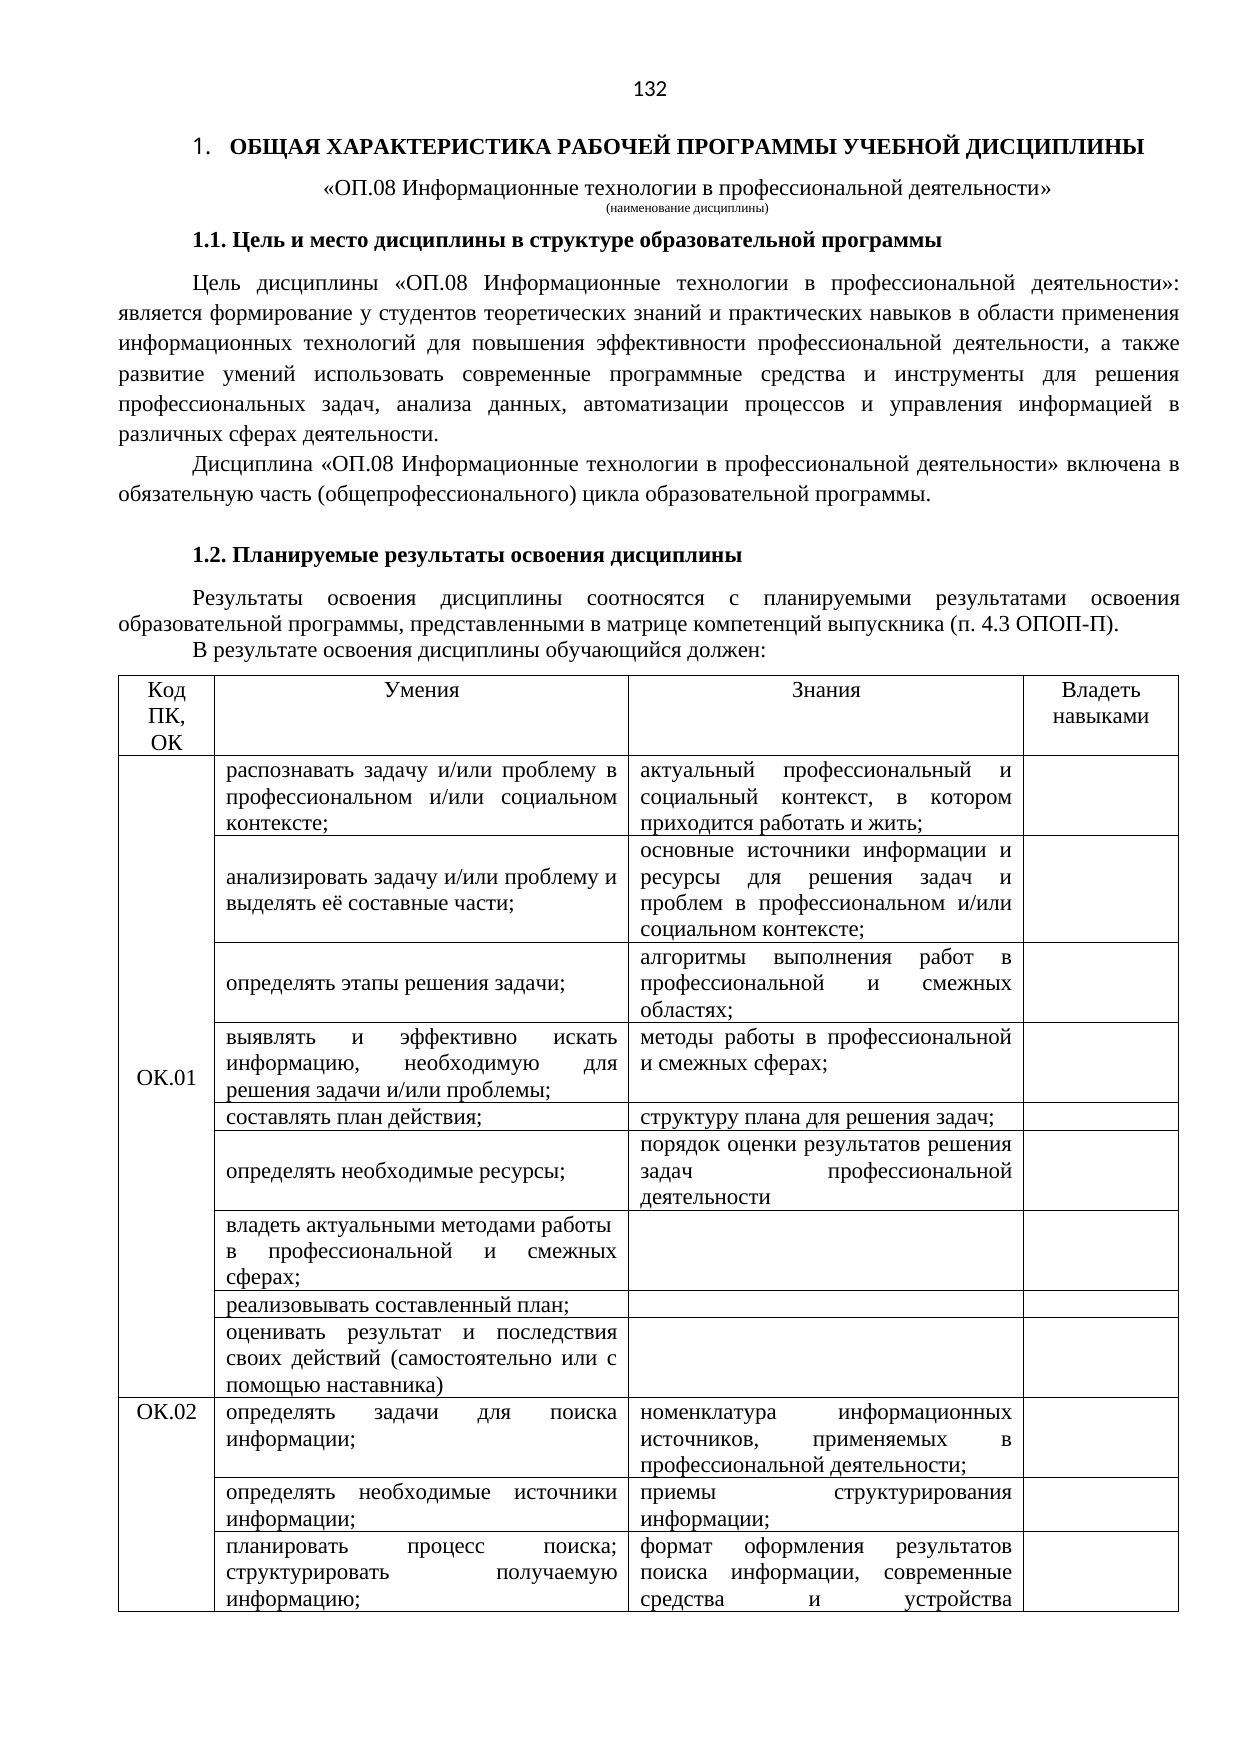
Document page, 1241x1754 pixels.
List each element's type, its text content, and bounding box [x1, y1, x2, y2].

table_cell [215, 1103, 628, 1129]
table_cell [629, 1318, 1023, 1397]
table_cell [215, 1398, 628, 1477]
text 1.1. Цель и место дисциплины в структуре образовательной программы [118, 226, 1181, 253]
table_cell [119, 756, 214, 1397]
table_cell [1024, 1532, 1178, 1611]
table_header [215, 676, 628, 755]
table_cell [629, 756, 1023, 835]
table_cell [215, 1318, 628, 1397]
text Цель дисциплины «ОП.08 Информационные технологии в профессиональной деятельности»: является формирование у студентов теоретических знаний и практических навыков в области применения информационных технологий для повышения эффективности профессиональной деятельности, а также развитие умений использовать современные программные средства и инструменты для решения профессиональных задач, анализа данных, автоматизации процессов и управления информацией в различных сферах деятельности. [118, 269, 1181, 446]
text Результаты освоения дисциплины соотносятся с планируемыми результатами освоения образовательной программы, представленными в матрице компетенций выпускника (п. 4.3 ОПОП-П). [118, 584, 1181, 636]
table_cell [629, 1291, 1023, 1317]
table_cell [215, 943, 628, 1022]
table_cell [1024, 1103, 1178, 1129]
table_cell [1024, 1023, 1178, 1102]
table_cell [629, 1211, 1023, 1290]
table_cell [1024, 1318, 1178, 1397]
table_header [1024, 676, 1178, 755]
text (наименование дисциплины) [193, 200, 1181, 226]
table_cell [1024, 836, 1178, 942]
text «ОП.08 Информационные технологии в профессиональной деятельности» [193, 174, 1181, 200]
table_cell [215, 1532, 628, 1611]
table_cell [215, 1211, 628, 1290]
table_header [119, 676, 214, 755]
text 1.2. Планируемые результаты освоения дисциплины [118, 541, 1181, 567]
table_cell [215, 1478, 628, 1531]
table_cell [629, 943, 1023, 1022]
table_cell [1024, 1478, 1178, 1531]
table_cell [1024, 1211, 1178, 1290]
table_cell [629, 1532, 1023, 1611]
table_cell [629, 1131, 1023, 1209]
list Общая характеристика РАБОЧЕЙ ПРОГРАММЫ УЧЕБНОЙ ДИСЦИПЛИНЫ [156, 130, 1181, 161]
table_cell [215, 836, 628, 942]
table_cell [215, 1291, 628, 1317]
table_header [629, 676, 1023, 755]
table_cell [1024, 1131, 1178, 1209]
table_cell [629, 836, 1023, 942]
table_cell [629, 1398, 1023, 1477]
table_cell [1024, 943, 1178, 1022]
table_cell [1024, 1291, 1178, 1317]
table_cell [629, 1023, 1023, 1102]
text Дисциплина «ОП.08 Информационные технологии в профессиональной деятельности» включена в обязательную часть (общепрофессионального) цикла образовательной программы. [118, 450, 1181, 507]
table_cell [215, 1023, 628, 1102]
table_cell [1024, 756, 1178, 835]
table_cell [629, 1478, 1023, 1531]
text В результате освоения дисциплины обучающийся должен: [118, 636, 1181, 663]
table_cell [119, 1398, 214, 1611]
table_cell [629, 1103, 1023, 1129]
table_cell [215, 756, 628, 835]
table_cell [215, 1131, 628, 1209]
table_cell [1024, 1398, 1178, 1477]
